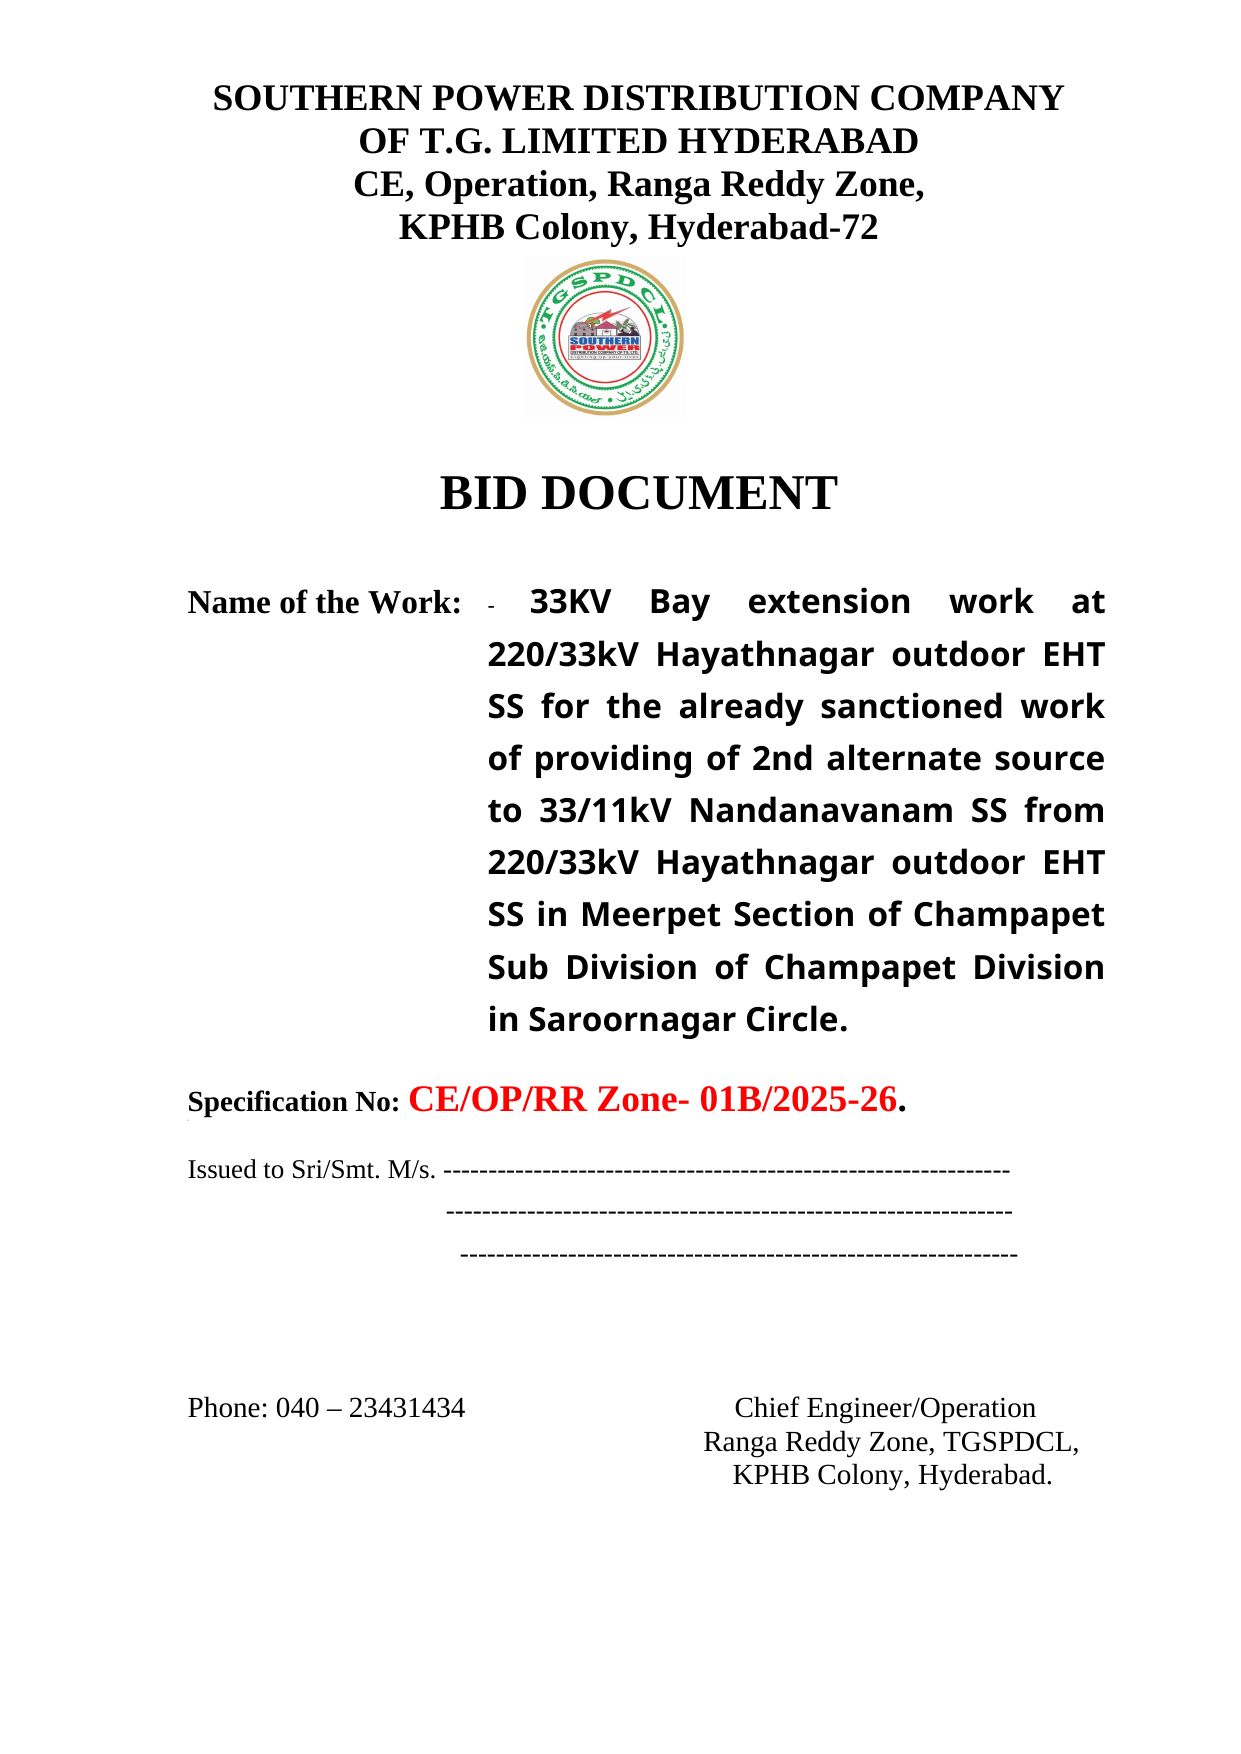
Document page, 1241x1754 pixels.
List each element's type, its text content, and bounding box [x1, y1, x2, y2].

text Phone: 040 – 23431434 Chief Engineer/Operation [187, 1390, 1090, 1424]
text Ranga Reddy Zone, TGSPDCL, KPHB Colony, Hyderabad. [187, 1424, 1090, 1491]
text --------------------------------------------------------------- [187, 1194, 1090, 1225]
subtitle SOUTHERN POWER DISTRIBUTION COMPANY OF T.G. LIMITED HYDERABAD [187, 75, 1090, 161]
subtitle KPHB Colony, Hyderabad-72 [187, 204, 1090, 247]
text Specification No: CE/OP/RR Zone- 01B/2025-26. [187, 1077, 1090, 1120]
text Issued to Sri/Smt. M/s. --------------------------------------------------------------- [187, 1153, 1090, 1184]
subtitle CE, Operation, Ranga Reddy Zone, [187, 161, 1090, 204]
text -------------------------------------------------------------- [187, 1237, 1090, 1268]
subtitle BID DOCUMENT [187, 463, 1090, 521]
text Name of the Work: - 33KV Bay extension work at 220/33kV Hayathnagar outdoor EHT SS for the already sanctioned work of providing of 2nd alternate source to 33/11kV Nandanavanam SS from 220/33kV Hayathnagar outdoor EHT SS in Meerpet Section of Champapet Sub Division of Champapet Division in Saroornagar Circle. [187, 578, 1106, 1041]
